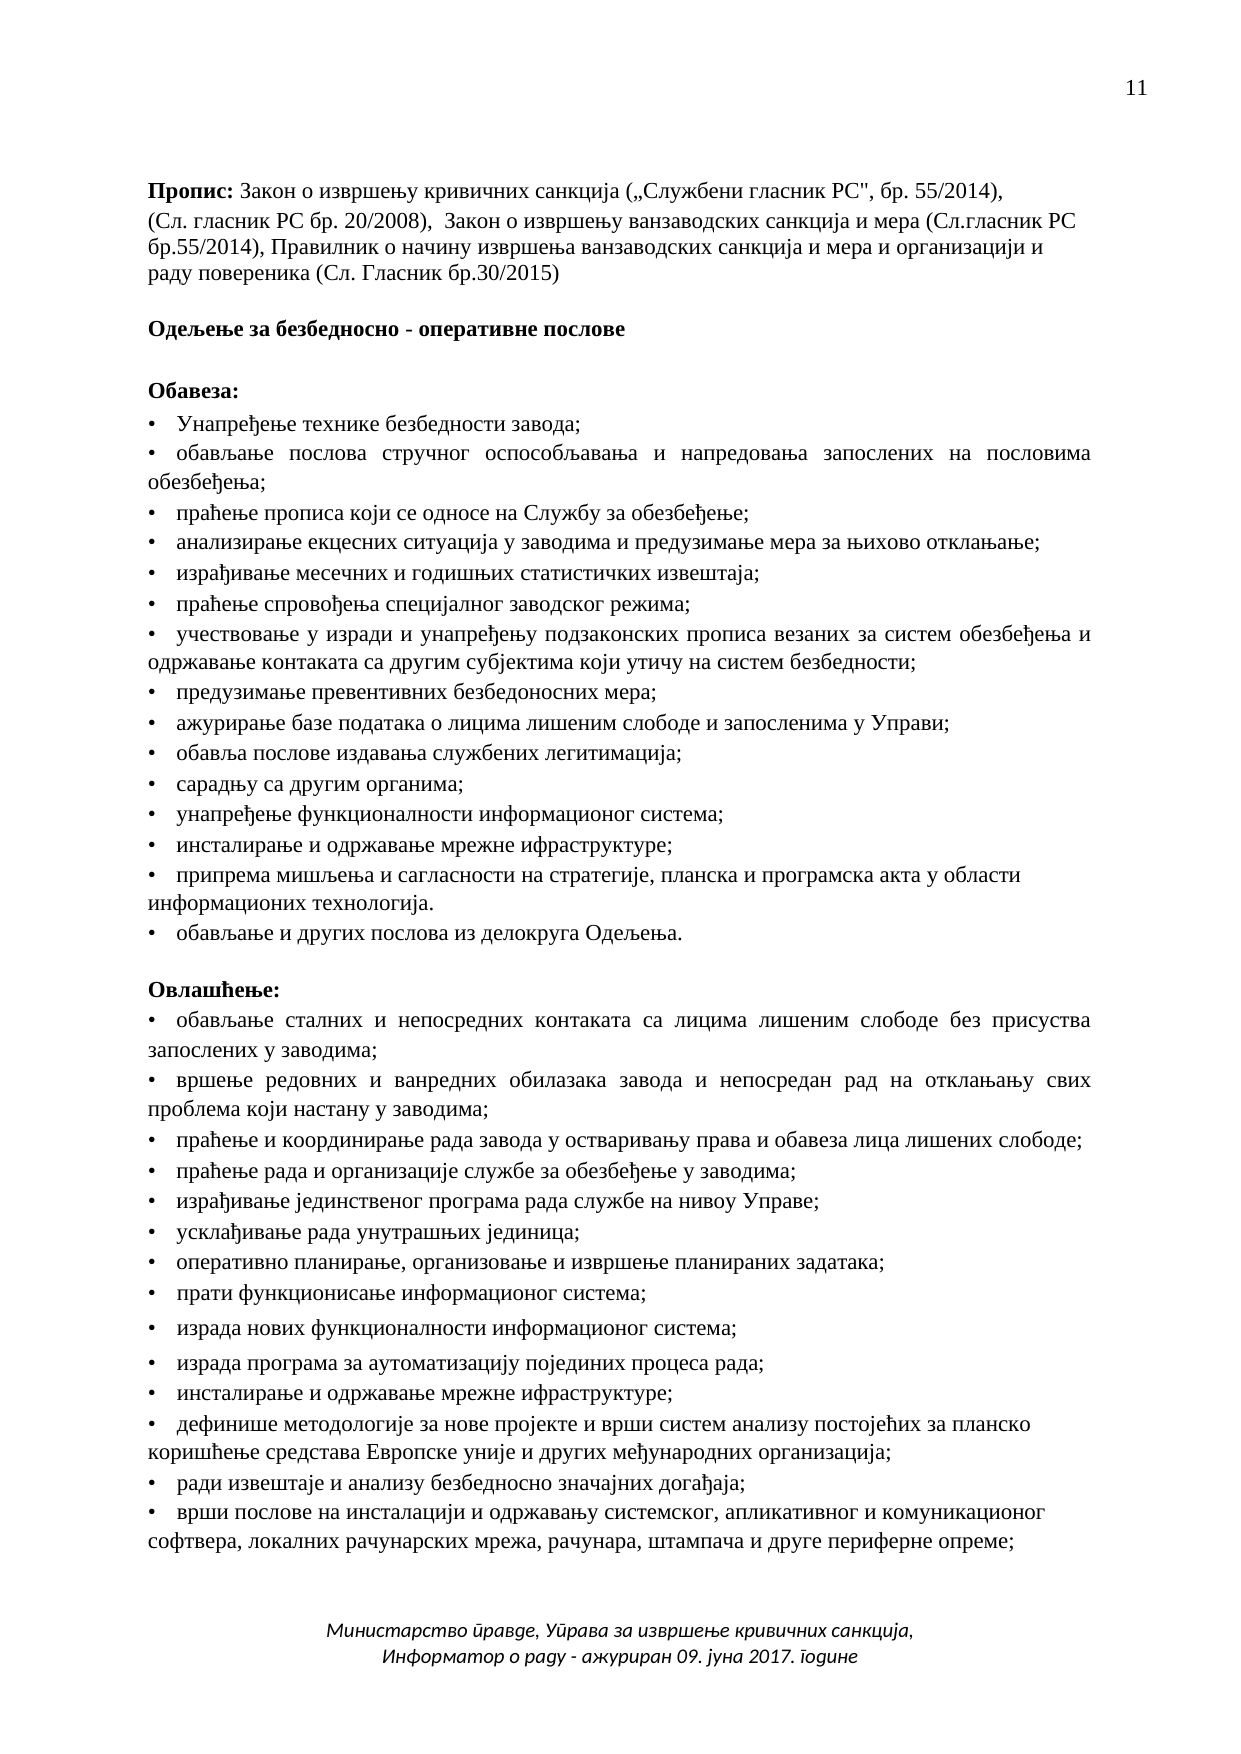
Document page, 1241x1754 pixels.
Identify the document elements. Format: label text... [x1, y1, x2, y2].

list дефинише методологије за нове пројекте и врши систем анализу постојећих за планско коришћење средстава Европске уније и других међународних организација; [148, 1465, 1093, 1522]
list сарадњу са другим органима; [148, 824, 1093, 854]
list усклађивање рада унутрашњих јединица; [148, 1272, 1093, 1302]
list Унапређење технике безбедности завода; [148, 467, 1093, 493]
list израђивање месечних и годишњих статистичких извештаја; [148, 617, 1093, 643]
list инсталирање и одржавање мрежне ифраструктуре; [148, 1436, 1093, 1463]
list праћење прописа који се односе на Службу за обезбеђење; [148, 556, 1093, 582]
list ради извештаје и анализу безбедносно значајних догађаја; [148, 1524, 1093, 1553]
list прати функционисање информационог система; [148, 1333, 1093, 1363]
list израђивање јединственог програма рада службе на нивоу Управе; [148, 1242, 1093, 1272]
text Одељење за безбедносно - оперативне послове [148, 348, 1093, 405]
list унапређење функционалности информационог система; [148, 857, 1093, 884]
list обављање и других послова из делокруга Одељења. [148, 973, 1093, 1004]
list анализирање екцесних ситуација у заводима и предузимање мера за њихово отклањање; [148, 584, 1093, 613]
list оперативно планирање, организовање и извршење планираних задатака; [148, 1302, 1093, 1332]
list праћење спровођења специјалног заводског режима; [148, 647, 1093, 673]
list праћење и координирање рада завода у остваривању права и обавеза лица лишених слободе; [148, 1181, 1093, 1211]
list инсталирање и одржавање мрежне ифраструктуре; [148, 888, 1093, 914]
text Пропис: Закон о извршењу кривичних санкција („Службени гласник РС", бр. 55/2014), [148, 233, 1093, 262]
list припрема мишљења и сагласности на стратегије, планска и програмска акта у области информационих технологија. [148, 917, 1093, 973]
list ажурирање базе података о лицима лишеним слободе и запосленима у Управи; [148, 763, 1093, 793]
list учествовање у изради и унапређењу подзаконских прописа везаних за систем обезбеђења и одржавање контаката са другим субјектима који утичу на систем безбедности; [148, 675, 1093, 732]
list обављање послова стручног оспособљавања и напредовања запослених на пословима обезбеђења; [148, 495, 1093, 552]
list праћење рада и организације службе за обезбеђење у заводима; [148, 1211, 1093, 1241]
list израда нових функционалности информационог система; [148, 1371, 1093, 1398]
list вршење редовних и ванредних обилазака завода и непосредан рад на отклањању свих проблема који настану у заводима; [148, 1121, 1093, 1179]
list израда програма за аутоматизацију појединих процеса рада; [148, 1407, 1093, 1433]
list обавља послове издавања службених легитимација; [148, 793, 1093, 824]
text (Сл. гласник РС бр. 20/2008), Закон о извршењу ванзаводских санкција и мера (Сл.гласник РС бр.55/2014), Правилник о начину извршења ванзаводских санкција и мера и организацији и раду повереника (Сл. Гласник бр.30/2015) [148, 264, 1093, 343]
text Обавеза: [148, 410, 1093, 467]
list обављање сталних и непосредних контаката са лицима лишеним слободе без присуства запослених у заводима; [148, 1061, 1093, 1120]
text Овлашћење: [148, 1031, 1093, 1061]
list предузимање превентивних безбедоносних мера; [148, 732, 1093, 763]
list рад на побољшању институционалног оквира, побољшање метода рада и подстицање подршке у друштву неопходне за ефикаснији систем алтернативног кажњавања; [148, 148, 1093, 205]
